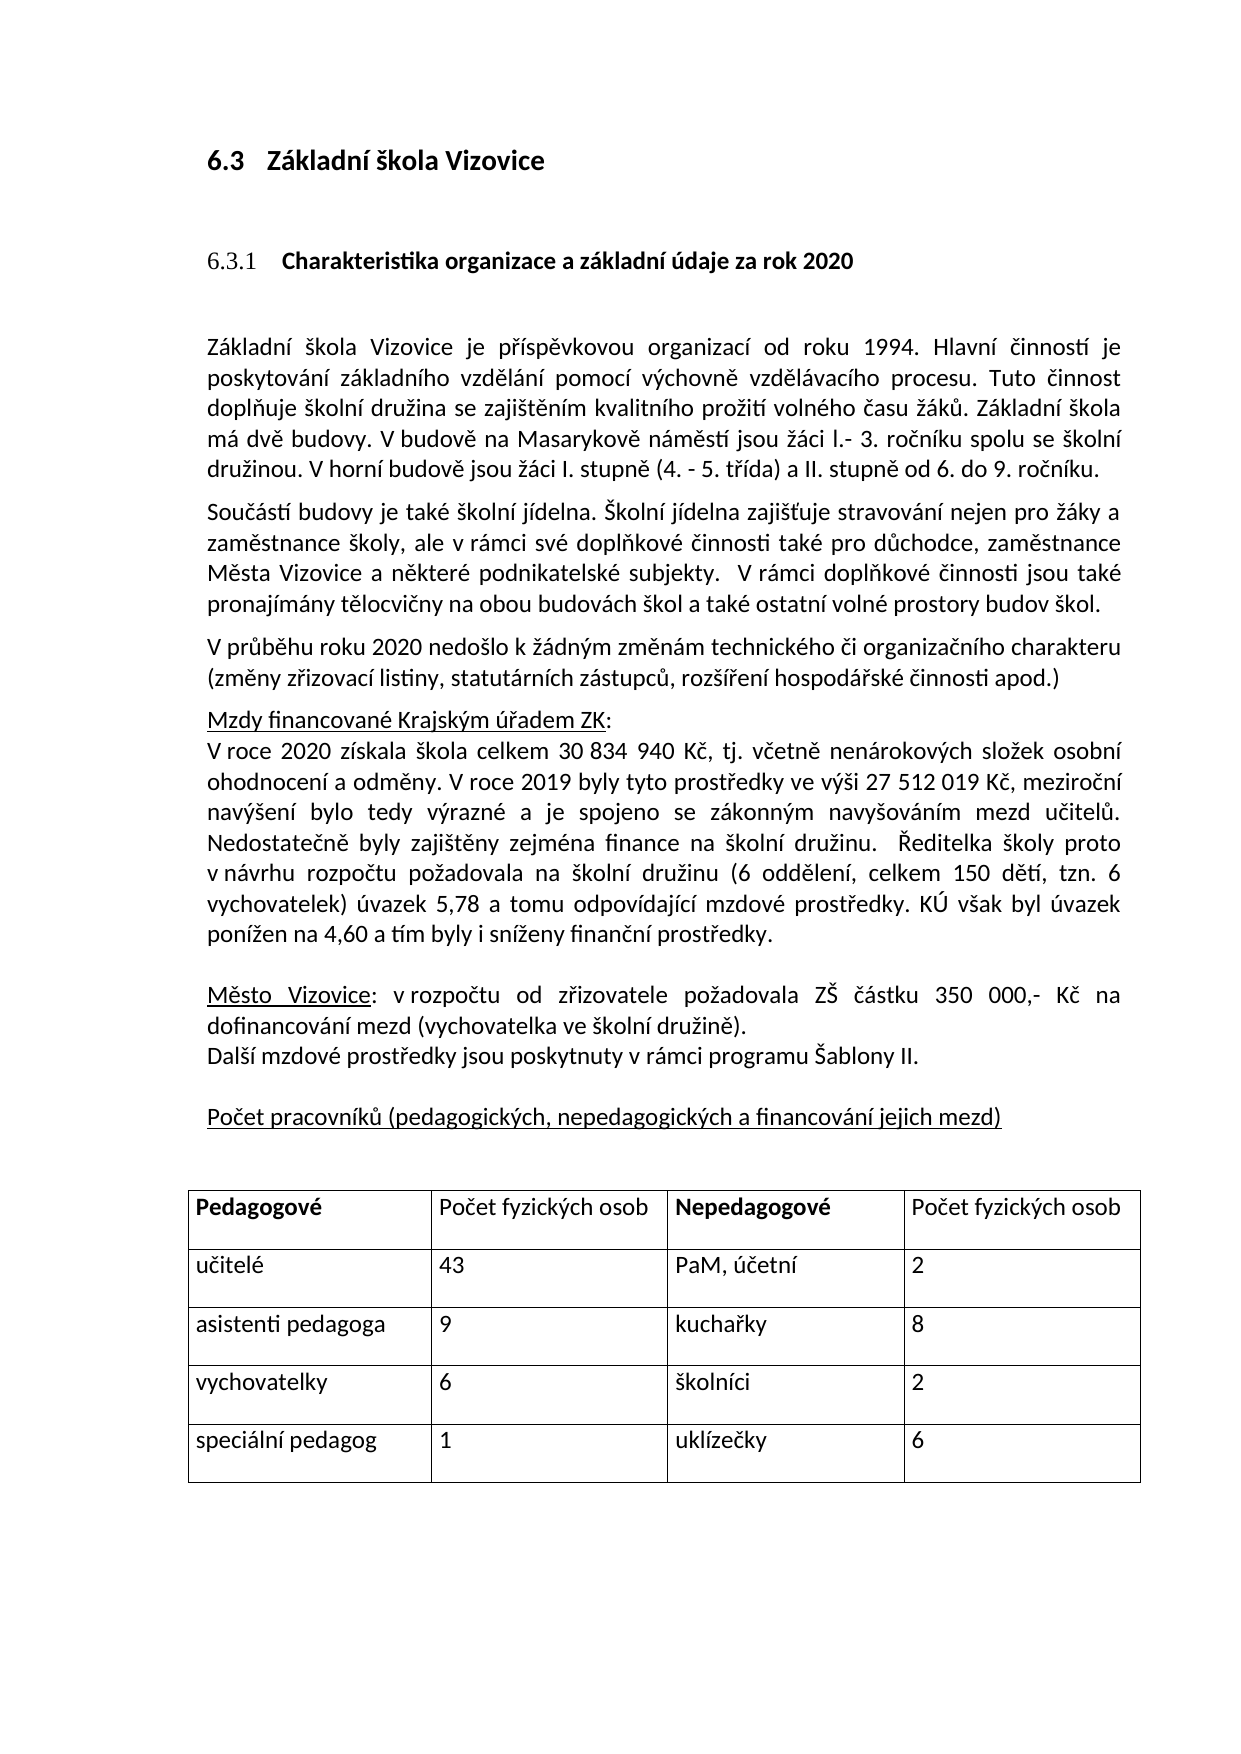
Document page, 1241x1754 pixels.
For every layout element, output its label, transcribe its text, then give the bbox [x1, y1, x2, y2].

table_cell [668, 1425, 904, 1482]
text Součástí budovy je také školní jídelna. Školní jídelna zajišťuje stravování nejen pro žáky a zaměstnance školy, ale v rámci své doplňkové činnosti také pro důchodce, zaměstnance Města Vizovice a některé podnikatelské subjekty. V rámci doplňkové činnosti jsou také pronajímány tělocvičny na obou budovách škol a také ostatní volné prostory budov škol. [207, 497, 1122, 619]
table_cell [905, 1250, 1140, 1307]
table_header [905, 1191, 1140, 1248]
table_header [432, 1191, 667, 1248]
text V průběhu roku 2020 nedošlo k žádným změnám technického či organizačního charakteru (změny zřizovací listiny, statutárních zástupců, rozšíření hospodářské činnosti apod.) [207, 631, 1122, 692]
list Mzdy financované Krajským úřadem ZK: [207, 705, 1122, 735]
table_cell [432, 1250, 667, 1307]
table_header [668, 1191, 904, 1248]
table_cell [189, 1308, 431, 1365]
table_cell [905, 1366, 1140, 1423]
list V roce 2020 získala škola celkem 30 834 940 Kč, tj. včetně nenárokových složek osobní ohodnocení a odměny. V roce 2019 byly tyto prostředky ve výši 27 512 019 Kč, meziroční navýšení bylo tedy výrazné a je spojeno se zákonným navyšováním mezd učitelů. Nedostatečně byly zajištěny zejména finance na školní družinu. Ředitelka školy proto v návrhu rozpočtu požadovala na školní družinu (6 oddělení, celkem 150 dětí, tzn. 6 vychovatelek) úvazek 5,78 a tomu odpovídající mzdové prostředky. KÚ však byl úvazek ponížen na 4,60 a tím byly i sníženy finanční prostředky. [207, 735, 1122, 949]
list Další mzdové prostředky jsou poskytnuty v rámci programu Šablony II. [207, 1040, 1122, 1071]
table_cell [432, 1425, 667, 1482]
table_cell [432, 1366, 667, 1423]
text Základní škola Vizovice je příspěvkovou organizací od roku 1994. Hlavní činností je poskytování základního vzdělání pomocí výchovně vzdělávacího procesu. Tuto činnost doplňuje školní družina se zajištěním kvalitního prožití volného času žáků. Základní škola má dvě budovy. V budově na Masarykově náměstí jsou žáci l.- 3. ročníku spolu se školní družinou. V horní budově jsou žáci I. stupně (4. - 5. třída) a II. stupně od 6. do 9. ročníku. [207, 331, 1122, 484]
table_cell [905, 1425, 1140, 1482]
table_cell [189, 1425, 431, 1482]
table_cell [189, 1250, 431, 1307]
list Počet pracovníků (pedagogických, nepedagogických a financování jejich mezd) [207, 1101, 1122, 1132]
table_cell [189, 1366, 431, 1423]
subtitle Charakteristika organizace a základní údaje za rok 2020 [207, 245, 1122, 276]
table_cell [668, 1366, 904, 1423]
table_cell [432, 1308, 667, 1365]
subtitle Základní škola Vizovice [207, 142, 1122, 177]
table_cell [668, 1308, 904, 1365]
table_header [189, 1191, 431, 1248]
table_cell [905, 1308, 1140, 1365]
list Město Vizovice: v rozpočtu od zřizovatele požadovala ZŠ částku 350 000,- Kč na dofinancování mezd (vychovatelka ve školní družině). [207, 979, 1122, 1040]
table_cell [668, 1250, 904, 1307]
